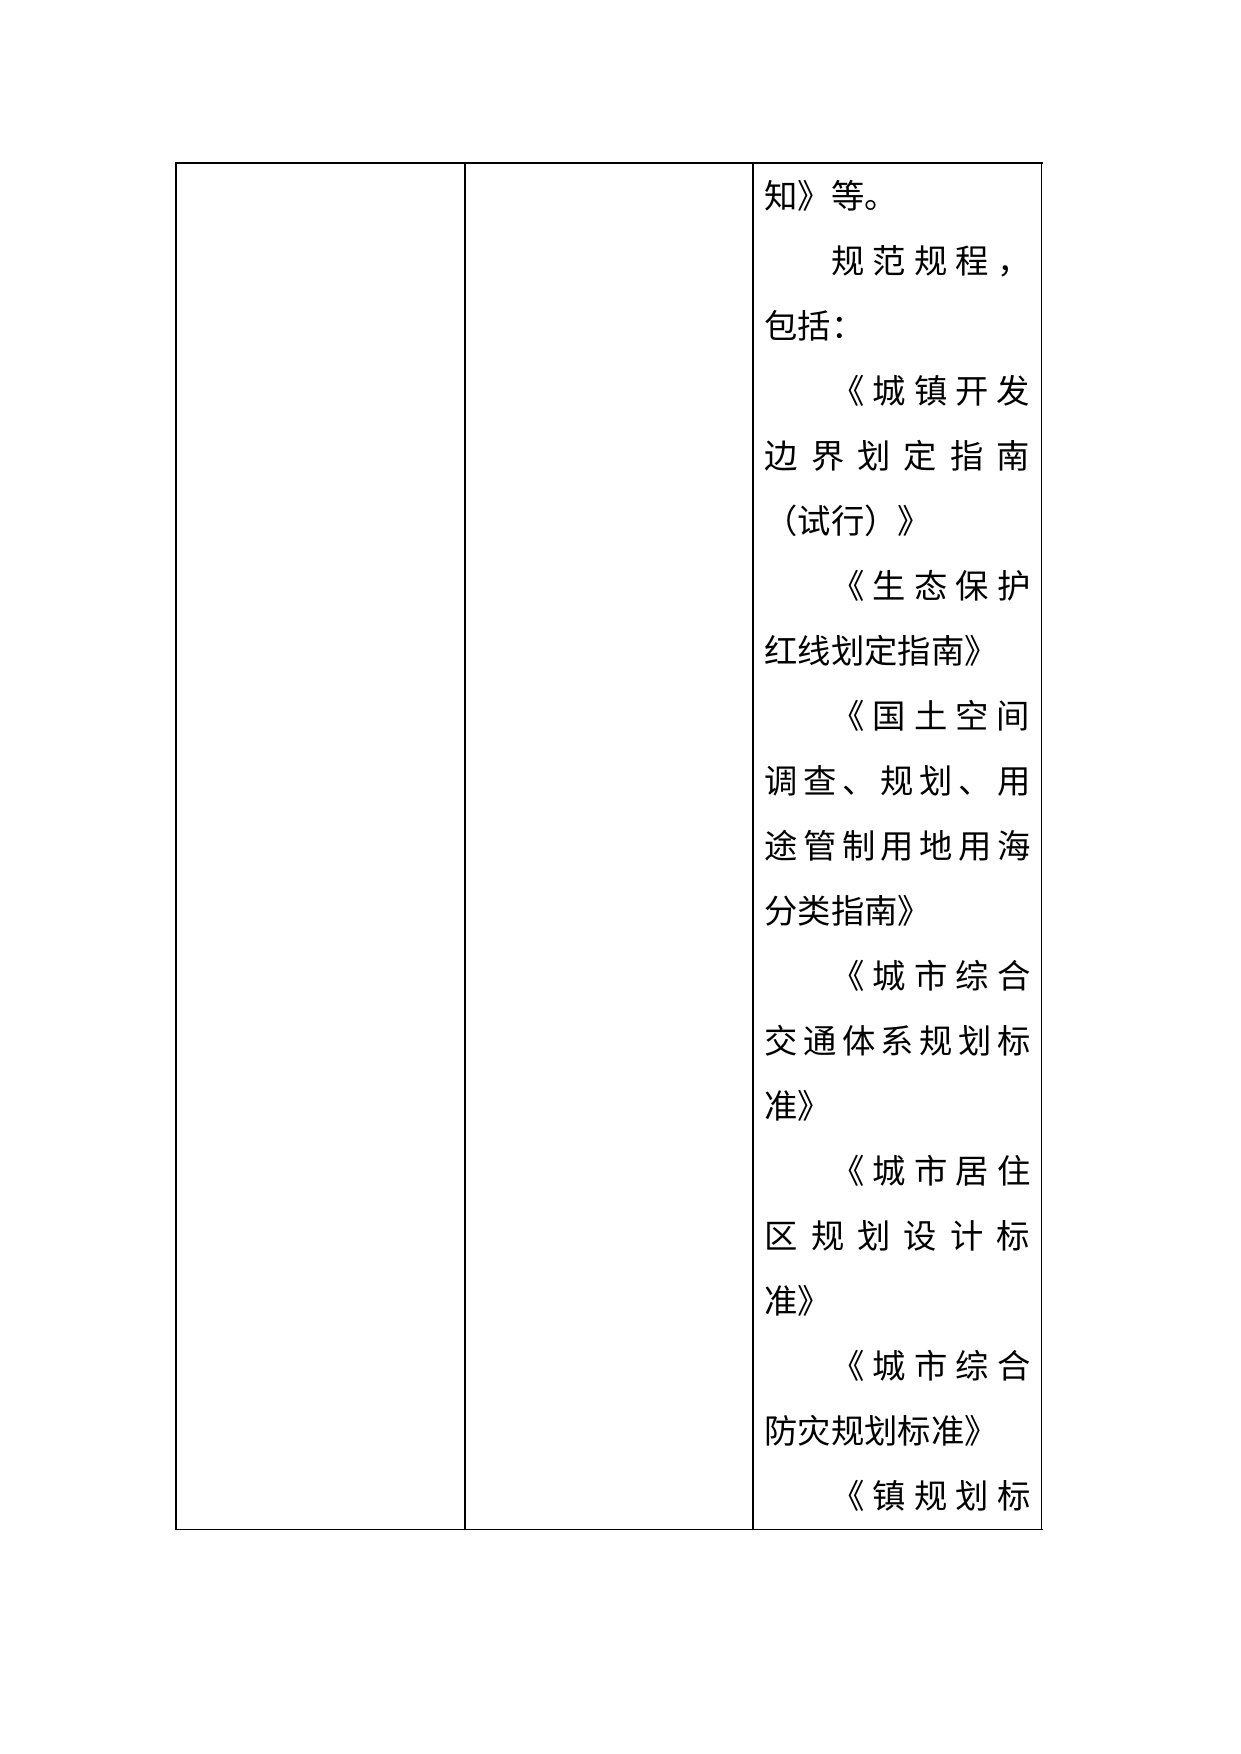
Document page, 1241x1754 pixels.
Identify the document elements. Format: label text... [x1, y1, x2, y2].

table_cell 1 [177, 164, 464, 1528]
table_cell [754, 164, 1041, 1528]
table_cell [466, 164, 752, 1528]
